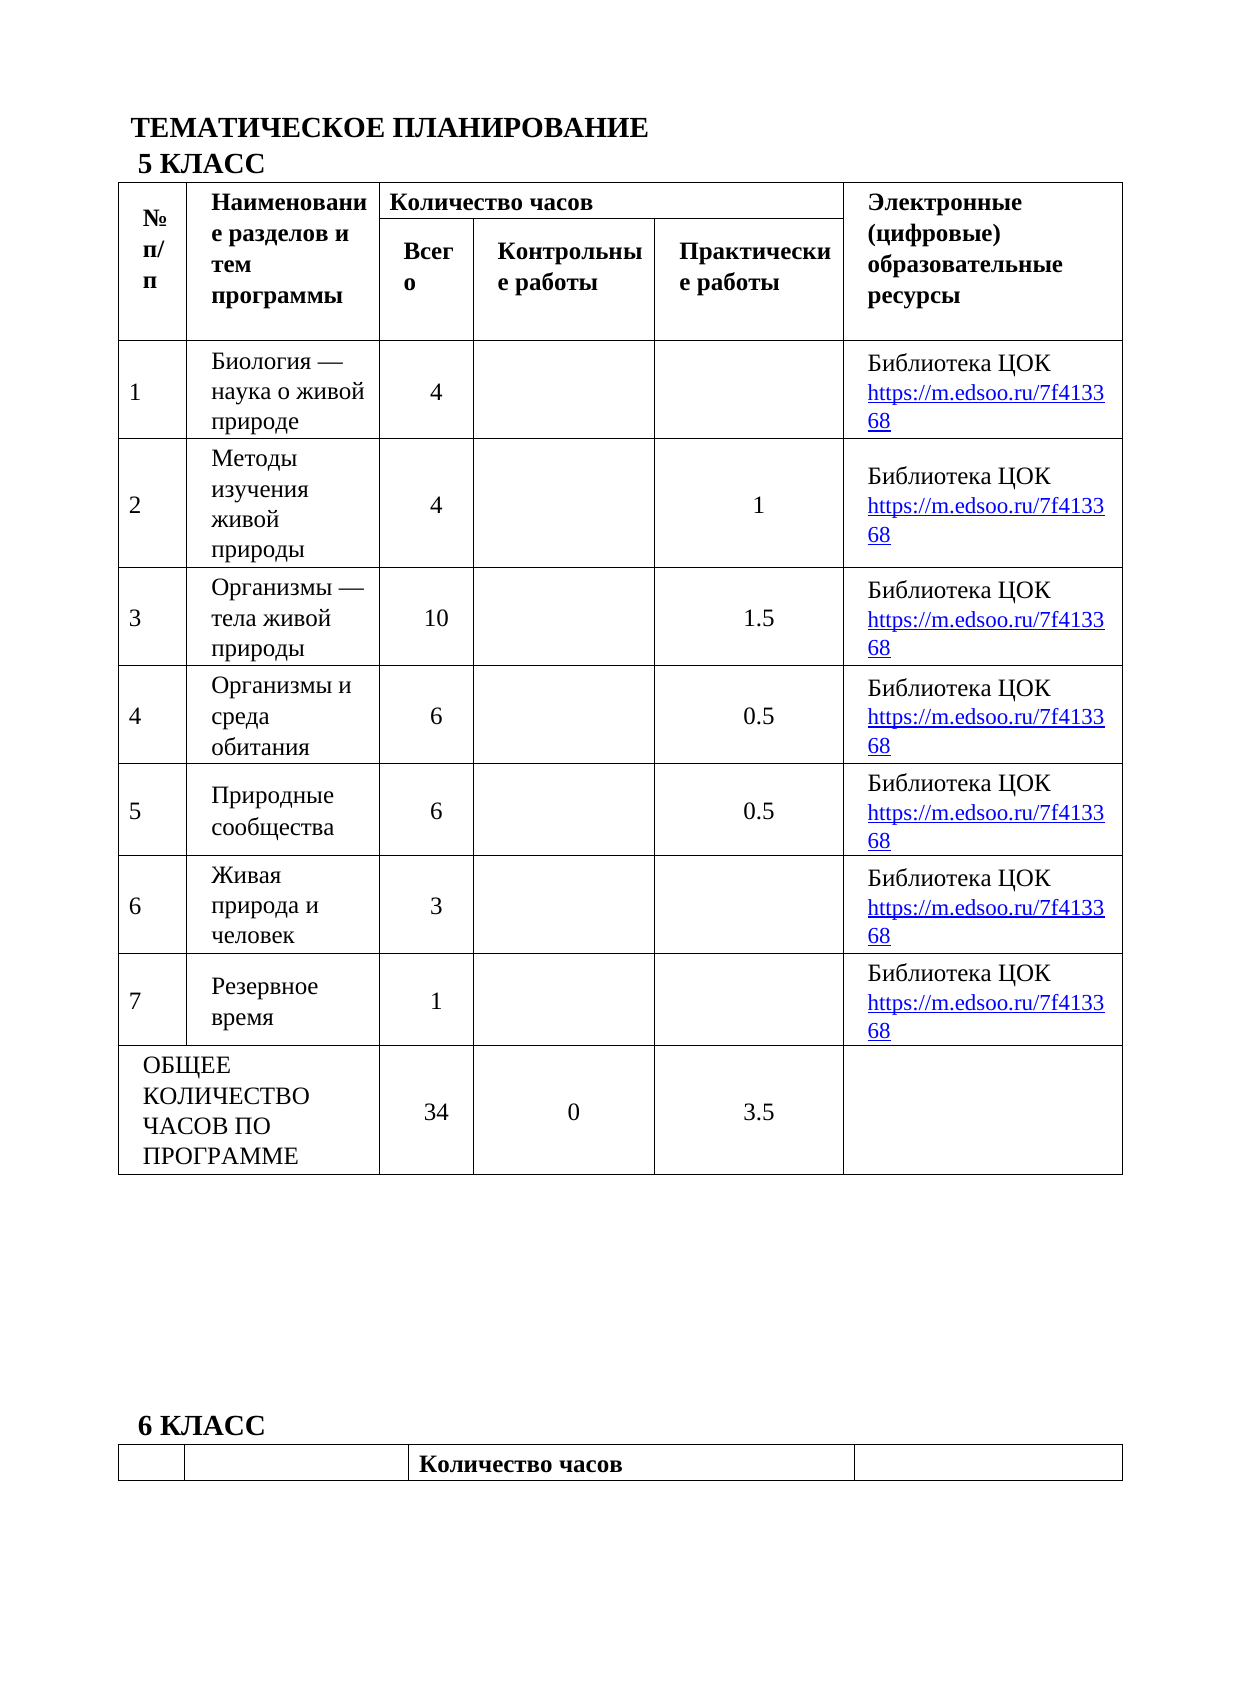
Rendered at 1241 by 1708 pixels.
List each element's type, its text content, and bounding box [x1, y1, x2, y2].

table_cell 7 [119, 954, 186, 1045]
table_cell [655, 341, 843, 438]
list КЛАСС [138, 1408, 1165, 1442]
table_cell Библиотека ЦОК https://m.edsoo.ru/7f4133 68 [844, 666, 1122, 762]
table_cell 34 [380, 1046, 473, 1174]
table_cell 2 [119, 439, 186, 567]
table_cell Методы изучения живой природы [187, 439, 379, 567]
table_cell Резервное время [187, 954, 379, 1045]
table_cell Биология — наука о живой природе [187, 341, 379, 438]
table_cell Контрольны е работы [474, 219, 654, 340]
table_cell 4 [380, 439, 473, 567]
table_header [119, 1445, 184, 1480]
table_cell 6 [380, 666, 473, 762]
table_header [185, 1445, 408, 1480]
text ТЕМАТИЧЕСКОЕ ПЛАНИРОВАНИЕ 5 КЛАСС [130, 110, 651, 179]
table_cell [655, 856, 843, 953]
table_cell 1 [655, 439, 843, 567]
table_cell 3 [380, 856, 473, 953]
table_cell 4 [380, 341, 473, 438]
table_cell Природные сообщества [187, 764, 379, 855]
table_cell 1.5 [655, 568, 843, 665]
table_cell Библиотека ЦОК https://m.edsoo.ru/7f4133 68 [844, 954, 1122, 1045]
table_cell Организмы — тела живой природы [187, 568, 379, 665]
table_cell 3 [119, 568, 186, 665]
table_cell [655, 954, 843, 1045]
table_cell [474, 568, 654, 665]
table_cell [474, 439, 654, 567]
table_cell 4 [119, 666, 186, 762]
table_cell [844, 1046, 1122, 1174]
table_cell 0 [474, 1046, 654, 1174]
table_cell Библиотека ЦОК https://m.edsoo.ru/7f4133 68 [844, 341, 1122, 438]
table_cell 1 [380, 954, 473, 1045]
table_header [855, 1445, 1122, 1480]
table_cell 0.5 [655, 666, 843, 762]
table_cell Библиотека ЦОК https://m.edsoo.ru/7f4133 68 [844, 439, 1122, 567]
table_cell 5 [119, 764, 186, 855]
table_header Наименовани е разделов и тем программы [187, 183, 379, 340]
table_cell [474, 341, 654, 438]
table_cell 10 [380, 568, 473, 665]
table_cell [474, 764, 654, 855]
table_header Электронные (цифровые) образовательные ресурсы [844, 183, 1122, 340]
table_cell Библиотека ЦОК https://m.edsoo.ru/7f4133 68 [844, 568, 1122, 665]
table_cell Живая природа и человек [187, 856, 379, 953]
table_cell 1 [119, 341, 186, 438]
table_cell [474, 856, 654, 953]
table_cell 0.5 [655, 764, 843, 855]
table_cell Библиотека ЦОК https://m.edsoo.ru/7f4133 68 [844, 856, 1122, 953]
table_header Количество часов [409, 1445, 854, 1480]
table_cell [474, 954, 654, 1045]
table_cell Организмы и среда обитания [187, 666, 379, 762]
table_cell Практически е работы [655, 219, 843, 340]
table_cell 6 [119, 856, 186, 953]
table_cell Всег о [380, 219, 473, 340]
table_cell Библиотека ЦОК https://m.edsoo.ru/7f4133 68 [844, 764, 1122, 855]
table_header Количество часов [380, 183, 843, 218]
table_cell 3.5 [655, 1046, 843, 1174]
table_cell [474, 666, 654, 762]
table_cell ОБЩЕЕ КОЛИЧЕСТВО ЧАСОВ ПО ПРОГРАММЕ [119, 1046, 379, 1174]
table_cell 6 [380, 764, 473, 855]
table_header № п/ п [119, 183, 186, 340]
